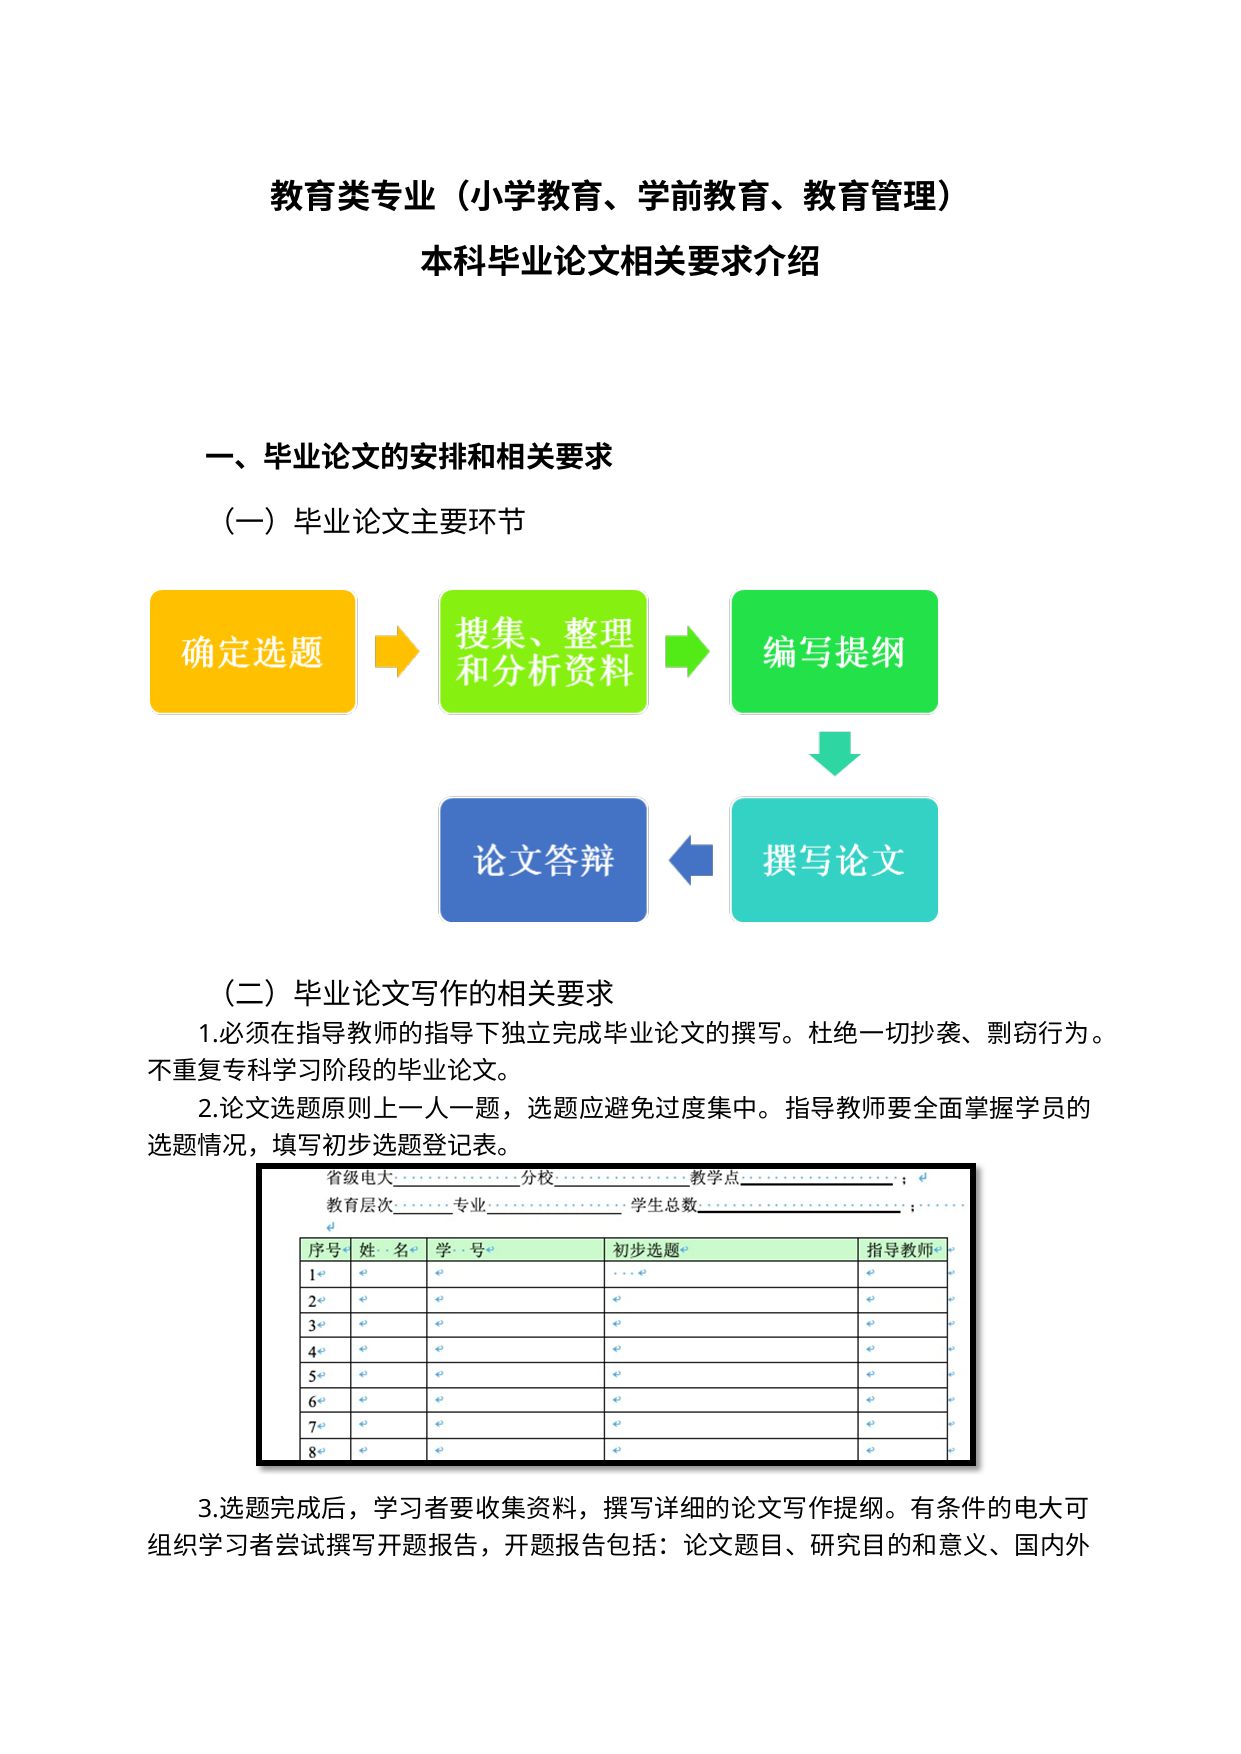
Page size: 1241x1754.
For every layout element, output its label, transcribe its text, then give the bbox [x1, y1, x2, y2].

text （一）毕业论文主要环节 [148, 487, 1092, 552]
text 一、毕业论文的安排和相关要求 [148, 422, 1042, 487]
picture [147, 588, 940, 923]
text 2.论文选题原则上一人一题，选题应避免过度集中。指导教师要全面掌握学员的选题情况，填写初步选题登记表。 [148, 1087, 1092, 1162]
text 本科毕业论文相关要求介绍 [148, 227, 1092, 292]
text 教育类专业（小学教育、学前教育、教育管理） [148, 162, 1092, 227]
text （二）毕业论文写作的相关要求 [148, 974, 1092, 1012]
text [148, 1487, 1092, 1562]
picture [252, 1162, 989, 1475]
text 1.必须在指导教师的指导下独立完成毕业论文的撰写。杜绝一切抄袭、剽窃行为。不重复专科学习阶段的毕业论文。 [148, 1012, 1092, 1087]
